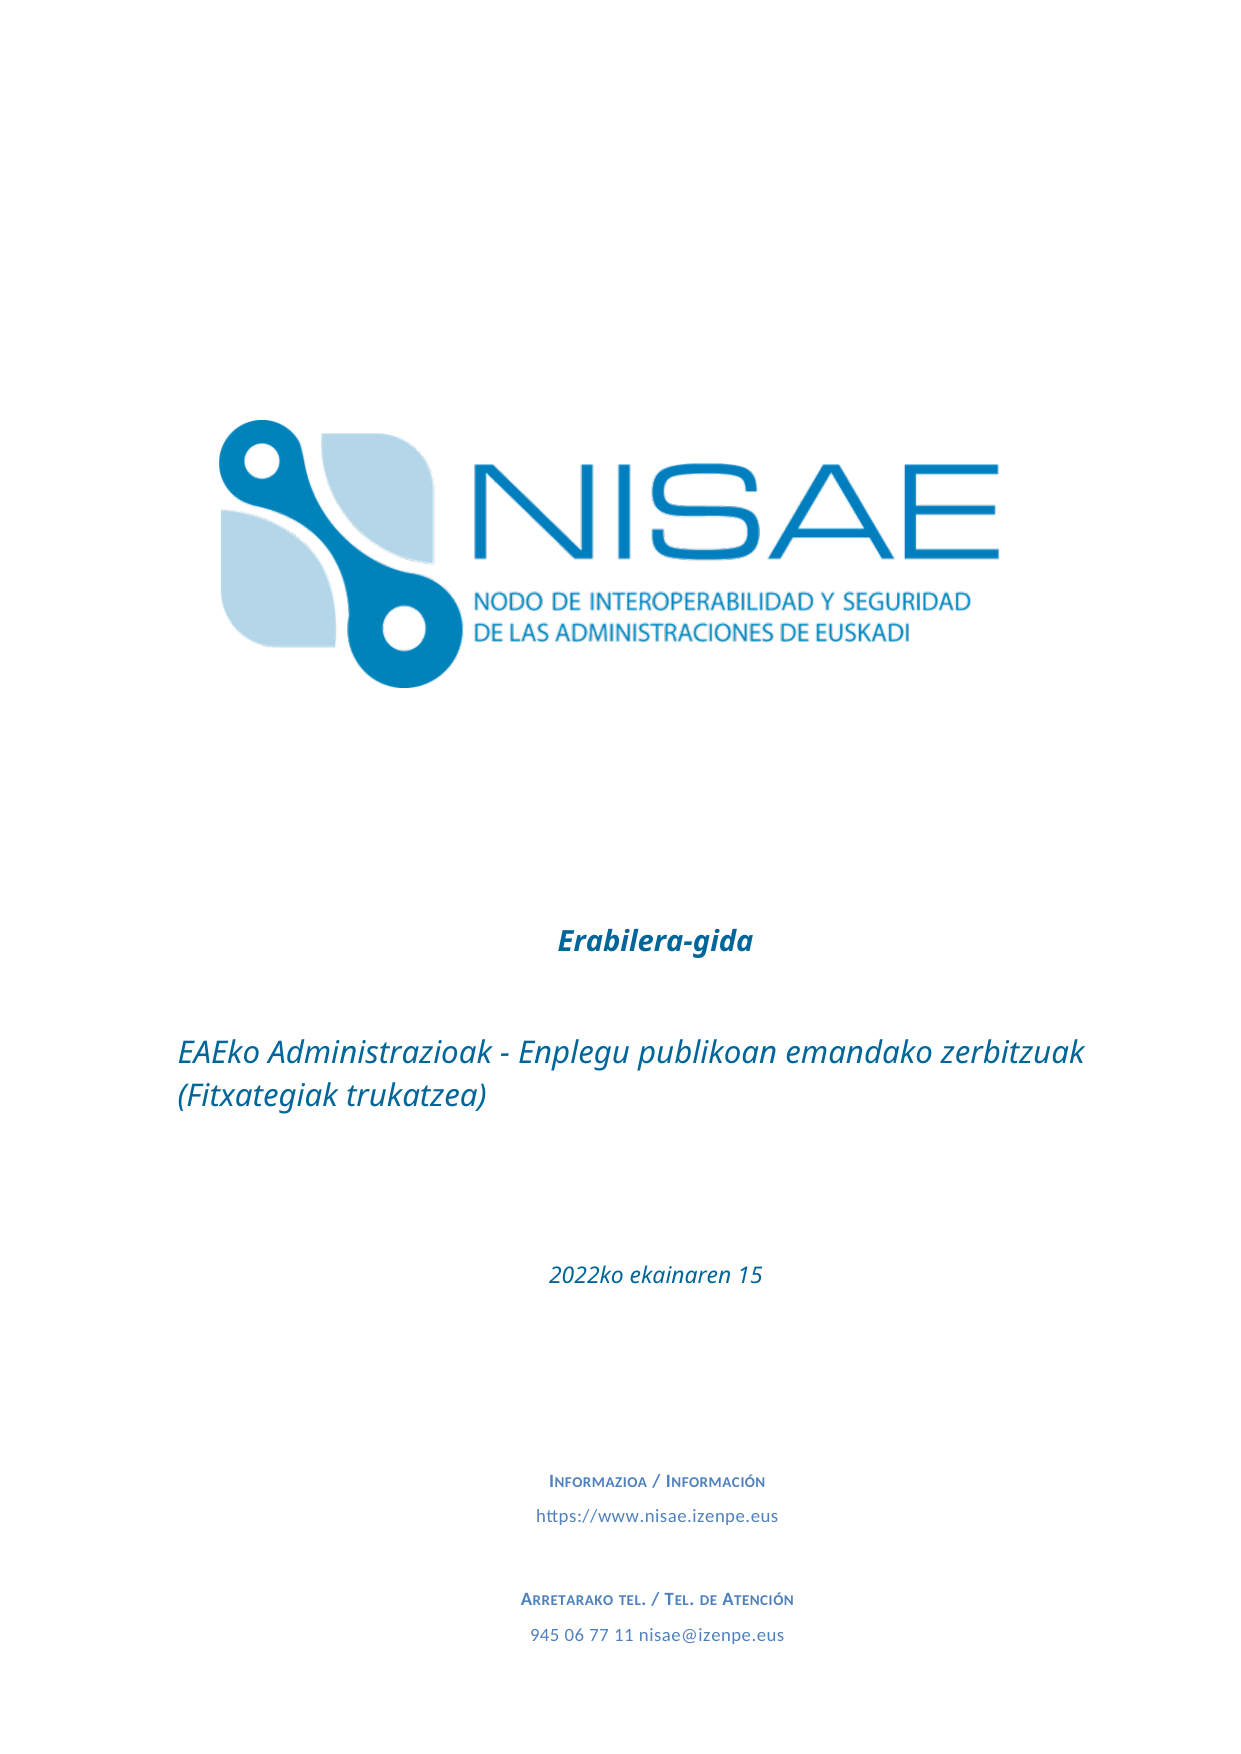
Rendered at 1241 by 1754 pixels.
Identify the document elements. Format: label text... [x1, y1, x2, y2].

picture [272, 420, 1062, 688]
picture [177, 420, 393, 688]
text 2022ko ekainaren 15 [177, 1258, 1137, 1290]
picture [245, 444, 279, 479]
text Erabilera-gida [177, 920, 1137, 959]
subtitle EAEko Administrazioak - Enplegu publikoan emandako zerbitzuak (Fitxategiak trukatzea) [177, 1030, 1137, 1116]
picture [383, 606, 426, 651]
